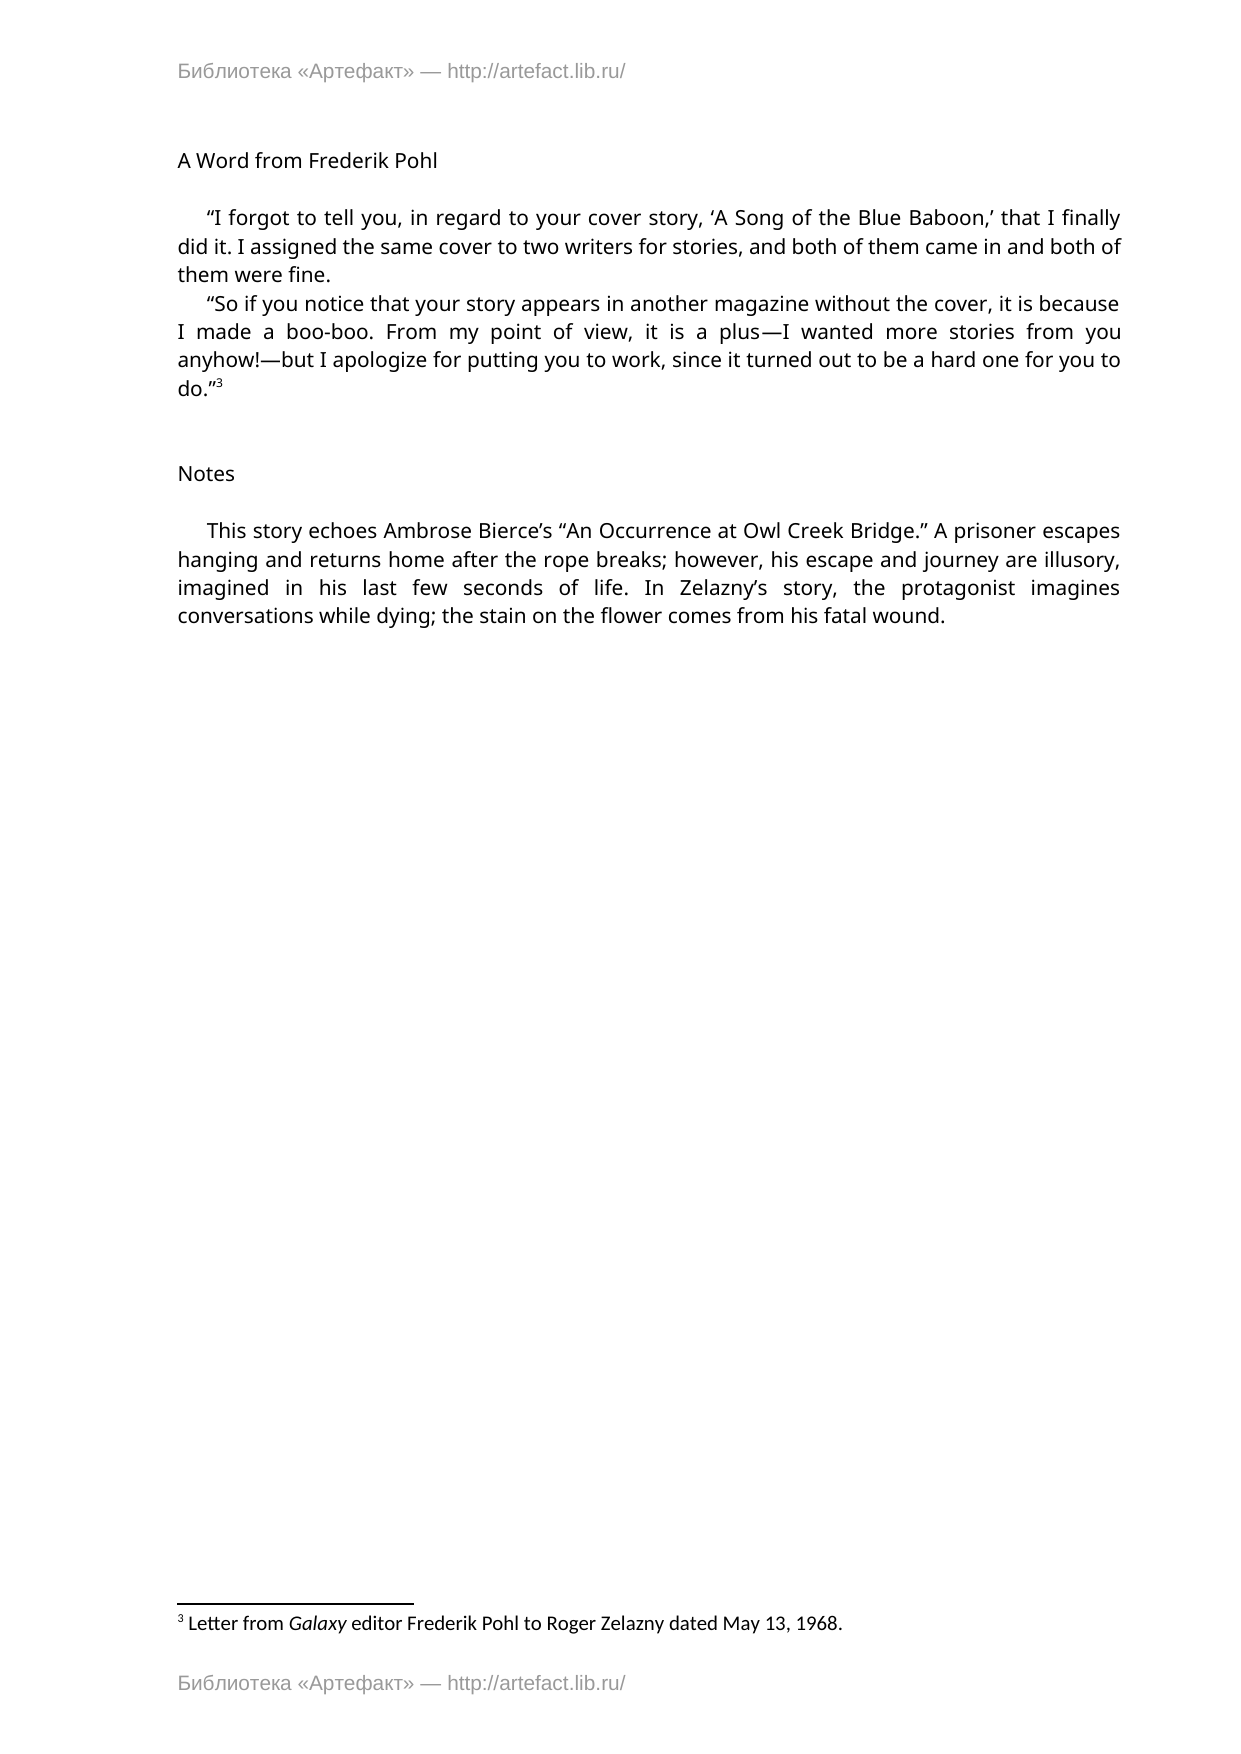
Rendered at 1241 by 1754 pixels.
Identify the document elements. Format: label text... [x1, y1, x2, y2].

text This story echoes Ambrose Bierce’s “An Occurrence at Owl Creek Bridge.” A prisoner escapes hanging and returns home after the rope breaks; however, his escape and journey are illusory, imagined in his last few seconds of life. In Zelazny’s story, the protagonist imagines conversations while dying; the stain on the flower comes from his fatal wound. [177, 516, 1122, 630]
text “So if you notice that your story appears in another magazine without the cover, it is because I made a boo-boo. From my point of view, it is a plus⁠—I wanted more stories from you anyhow!⁠—but I apologize for putting you to work, since it turned out to be a hard one for you to do.”⁠ [177, 289, 1122, 402]
text Notes [177, 459, 1122, 488]
text A Word from Frederik Pohl [177, 147, 1122, 175]
text “I forgot to tell you, in regard to your cover story, ‘A Song of the Blue Baboon,’ that I finally did it. I assigned the same cover to two writers for stories, and both of them came in and both of them were fine. [177, 203, 1122, 289]
